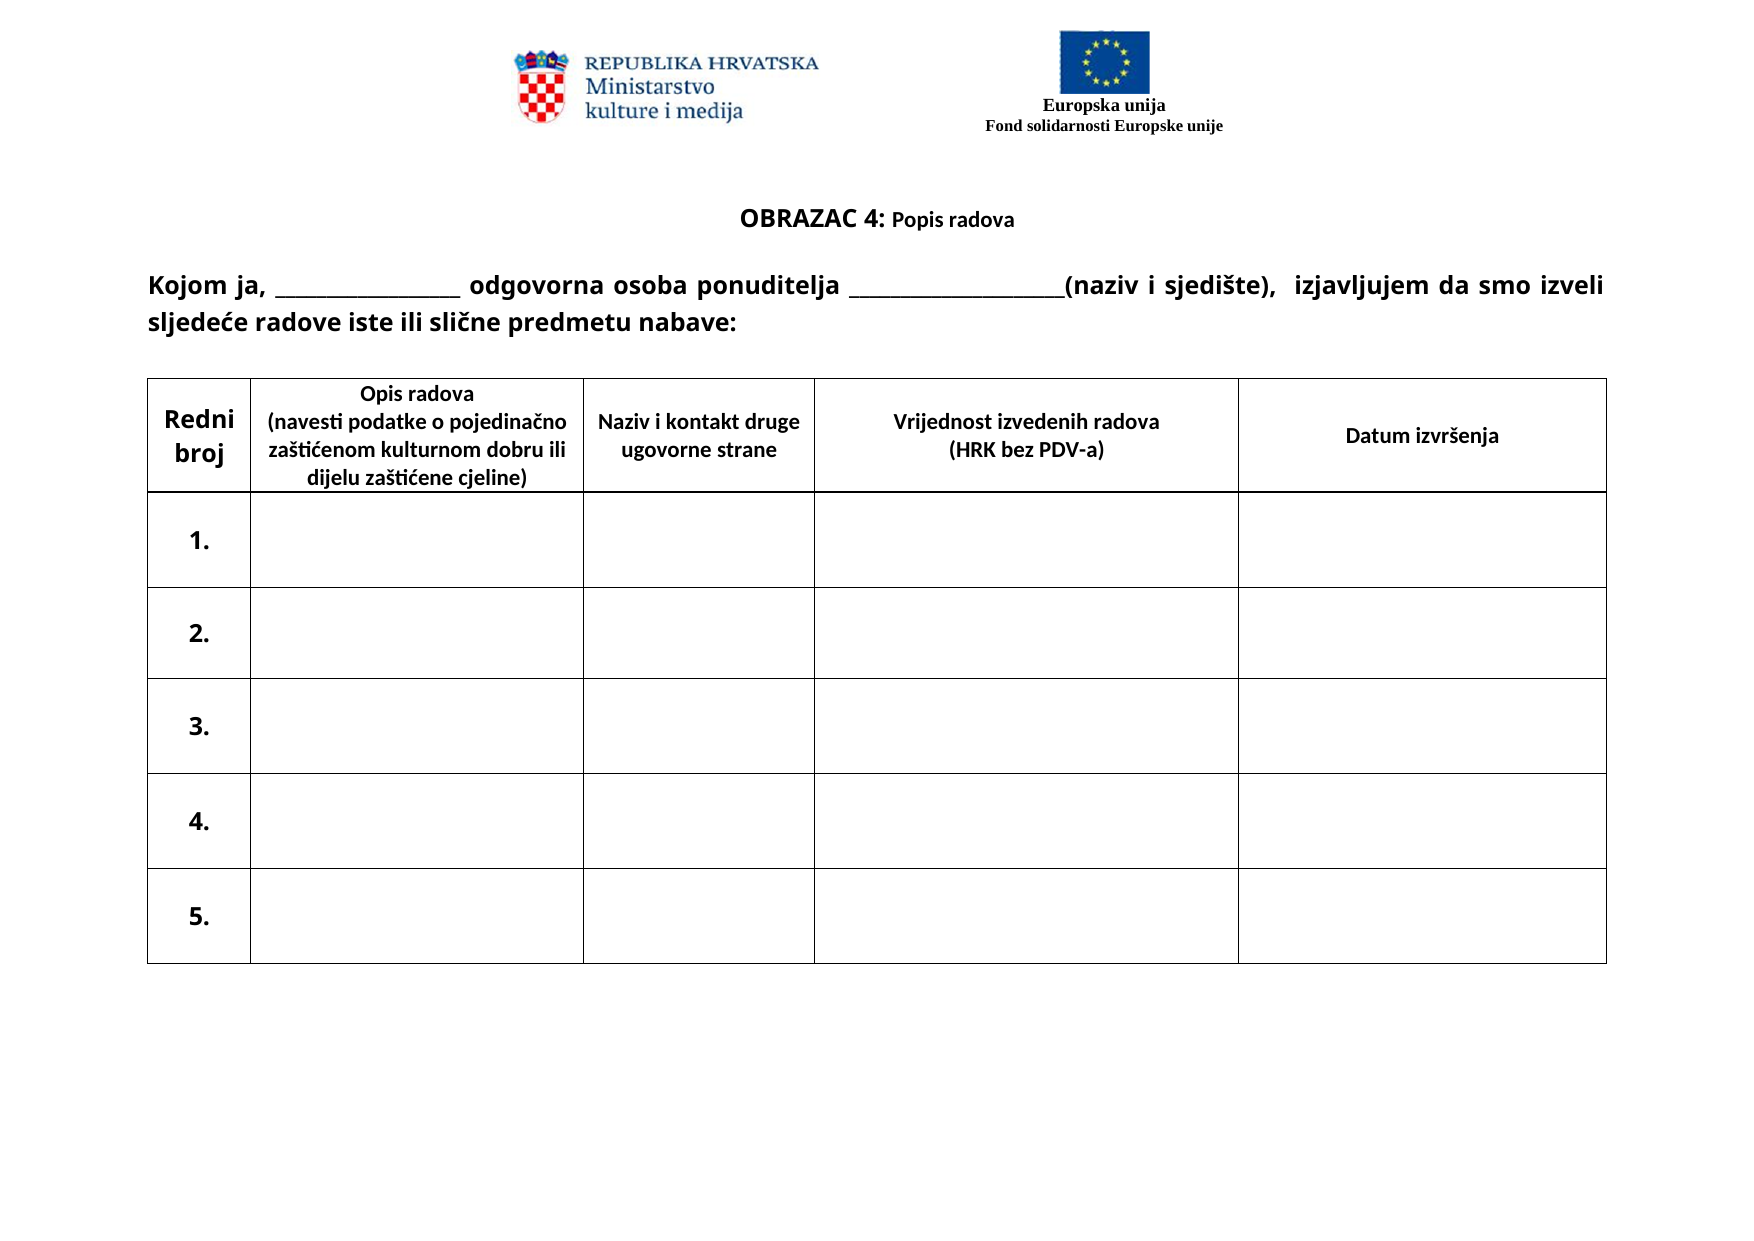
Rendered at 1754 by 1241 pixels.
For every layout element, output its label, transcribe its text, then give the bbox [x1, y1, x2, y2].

table_cell [584, 679, 814, 773]
table_header Naziv i kontakt druge ugovorne strane [584, 379, 814, 491]
table_cell [584, 774, 814, 868]
picture [511, 50, 825, 127]
text Kojom ja, __________________ odgovorna osoba ponuditelja _____________________(naziv i sjedište), izjavljujem da smo izveli sljedeće radove iste ili slične predmetu nabave: [148, 268, 1606, 339]
table_cell 1. [148, 493, 250, 587]
table_cell [584, 869, 814, 963]
table_cell [251, 679, 583, 773]
table_header Opis radova (navesti podatke o pojedinačno zaštićenom kulturnom dobru ili dijelu zaštićene cjeline) [251, 379, 583, 491]
table_cell [251, 869, 583, 963]
table_cell [815, 679, 1238, 773]
table_cell 2. [148, 588, 250, 677]
table_cell [815, 774, 1238, 868]
table_cell [584, 588, 814, 677]
table_cell [1239, 774, 1606, 868]
table_cell [815, 588, 1238, 677]
table_cell [251, 588, 583, 677]
table_cell 3. [148, 679, 250, 773]
table_cell [1239, 869, 1606, 963]
table_cell [251, 774, 583, 868]
table_cell [251, 493, 583, 587]
table_cell 4. [148, 774, 250, 868]
table_cell [1239, 679, 1606, 773]
table_cell [815, 493, 1238, 587]
text OBRAZAC 4: Popis radova [148, 201, 1606, 235]
table_cell [1239, 588, 1606, 677]
table_header Redni broj [148, 379, 250, 491]
table_cell 5. [148, 869, 250, 963]
table_cell [1239, 493, 1606, 587]
table_cell [815, 869, 1238, 963]
table_cell [584, 493, 814, 587]
table_header Datum izvršenja [1239, 379, 1606, 491]
table_header Vrijednost izvedenih radova (HRK bez PDV-a) [815, 379, 1238, 491]
